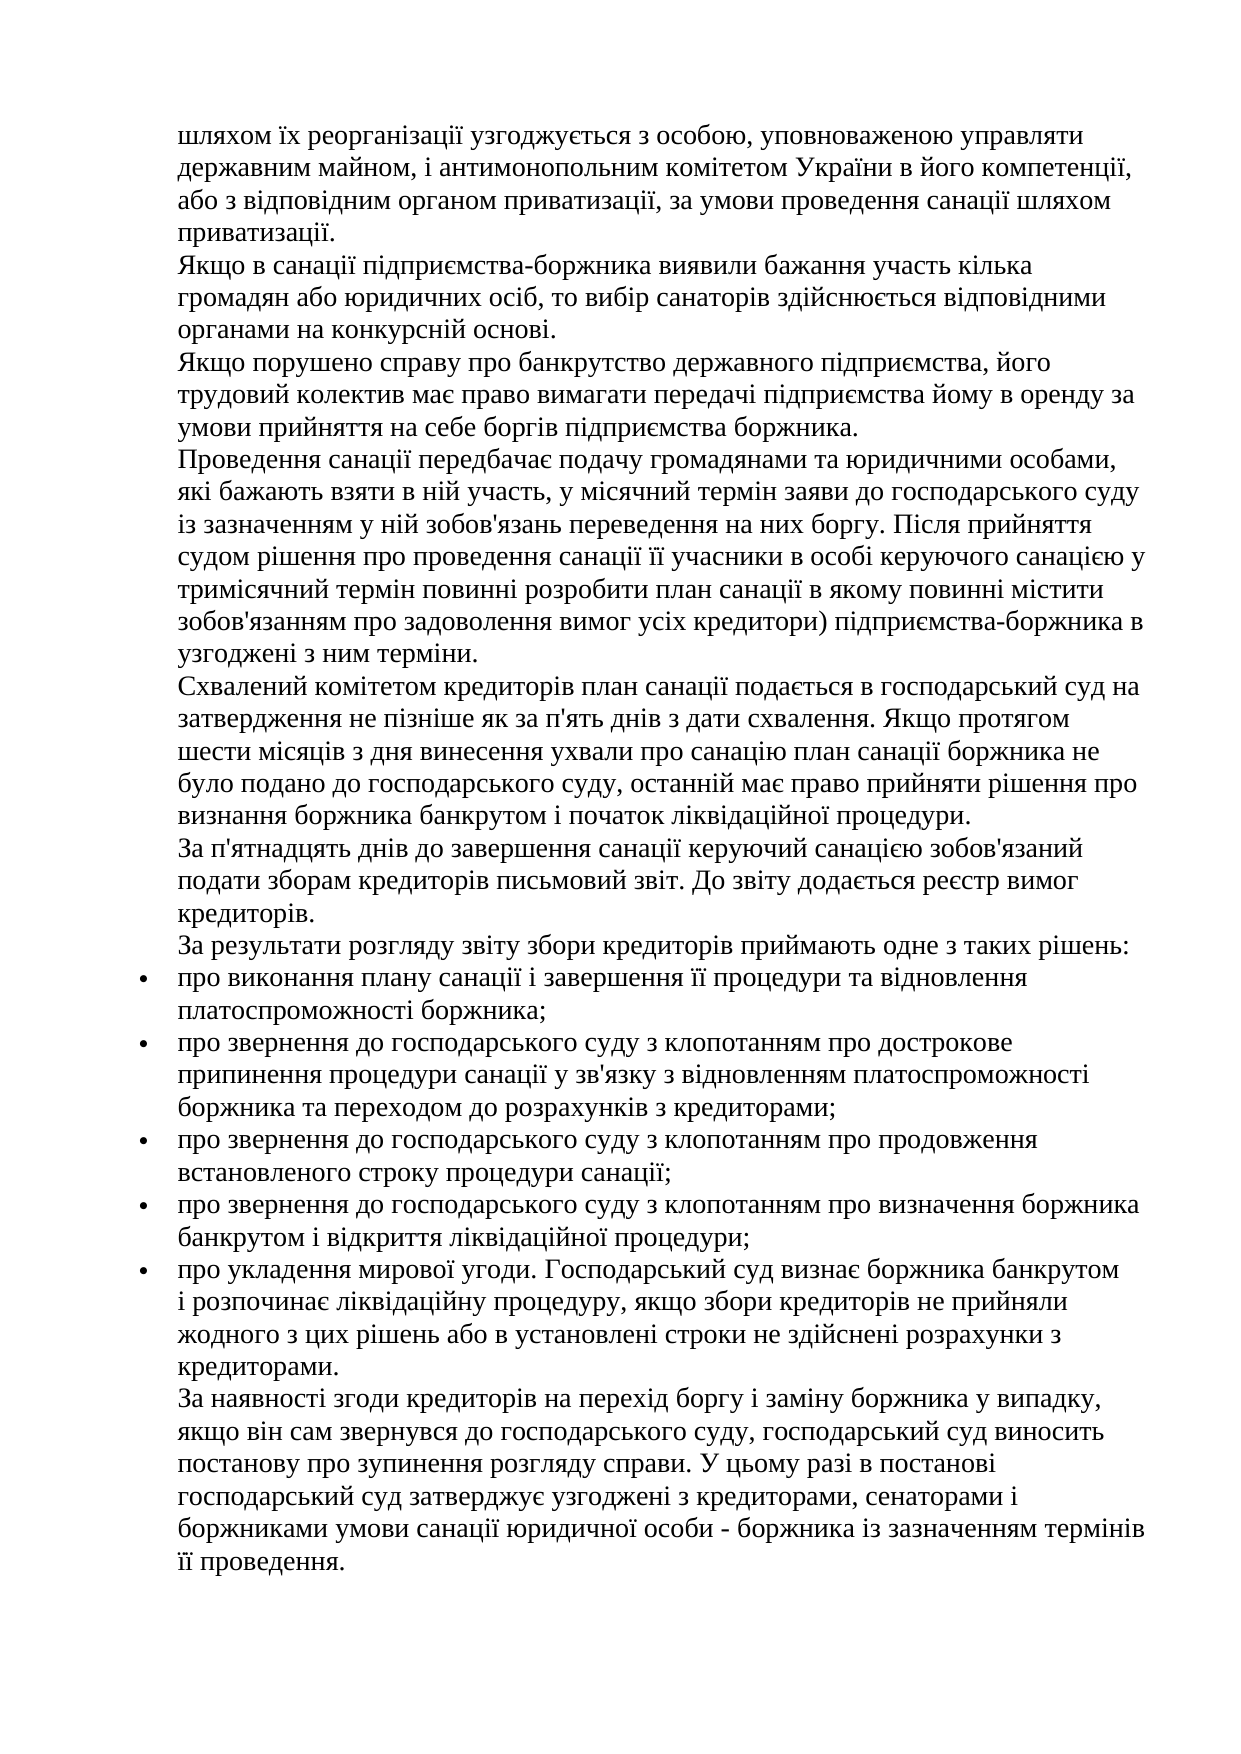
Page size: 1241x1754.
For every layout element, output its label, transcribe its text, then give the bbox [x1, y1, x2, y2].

list про звернення до господарського суду з клопотанням про продовження встановленого строку процедури санації; [140, 1122, 1152, 1187]
text Якщо порушено справу про банкрутство державного підприємства, його трудовий колектив має право вимагати передачі підприємства йому в оренду за умови прийняття на себе боргів підприємства боржника. [177, 345, 1152, 442]
text Схвалений комітетом кредиторів план санації подається в господарський суд на затвердження не пізніше як за п'ять днів з дати схвалення. Якщо протягом шести місяців з дня винесення ухвали про санацію план санації боржника не було подано до господарського суду, останній має право прийняти рішення про визнання боржника банкрутом і початок ліквідаційної процедури. [177, 669, 1152, 831]
text Якщо в санації підприємства-боржника виявили бажання участь кілька громадян або юридичних осіб, то вибір санаторів здійснюється відповідними органами на конкурсній основі. [177, 248, 1152, 345]
list про укладення мирової угоди. Господарський суд визнає боржника банкрутом і розпочинає ліквідаційну процедуру, якщо збори кредиторів не прийняли жодного з цих рішень або в установлені строки не здійснені розрахунки з кредиторами. [140, 1252, 1152, 1382]
list про звернення до господарського суду з клопотанням про визначення боржника банкрутом і відкриття ліквідаційної процедури; [140, 1187, 1152, 1252]
list про звернення до господарського суду з клопотанням про дострокове припинення процедури санації у зв'язку з відновленням платоспроможності боржника та переходом до розрахунків з кредиторами; [140, 1025, 1152, 1122]
text За п'ятнадцять днів до завершення санації керуючий санацією зобов'язаний подати зборам кредиторів письмовий звіт. До звіту додається реєстр вимог кредиторів. [177, 831, 1152, 928]
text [177, 118, 1152, 248]
text За наявності згоди кредиторів на перехід боргу і заміну боржника у випадку, якщо він сам звернувся до господарського суду, господарський суд виносить постанову про зупинення розгляду справи. У цьому разі в постанові господарський суд затверджує узгоджені з кредиторами, сенаторами і боржниками умови санації юридичної особи - боржника із зазначенням термінів її проведення. [177, 1382, 1152, 1576]
text Проведення санації передбачає подачу громадянами та юридичними особами, які бажають взяти в ній участь, у місячний термін заяви до господарського суду із зазначенням у ній зобов'язань переведення на них боргу. Після прийняття судом рішення про проведення санації її учасники в особі керуючого санацією у тримісячний термін повинні розробити план санації в якому повинні містити зобов'язанням про задоволення вимог усіх кредитори) підприємства-боржника в узгоджені з ним терміни. [177, 442, 1152, 669]
text За результати розгляду звіту збори кредиторів приймають одне з таких рішень: [177, 928, 1152, 960]
list про виконання плану санації і завершення її процедури та відновлення платоспроможності боржника; [140, 960, 1152, 1025]
